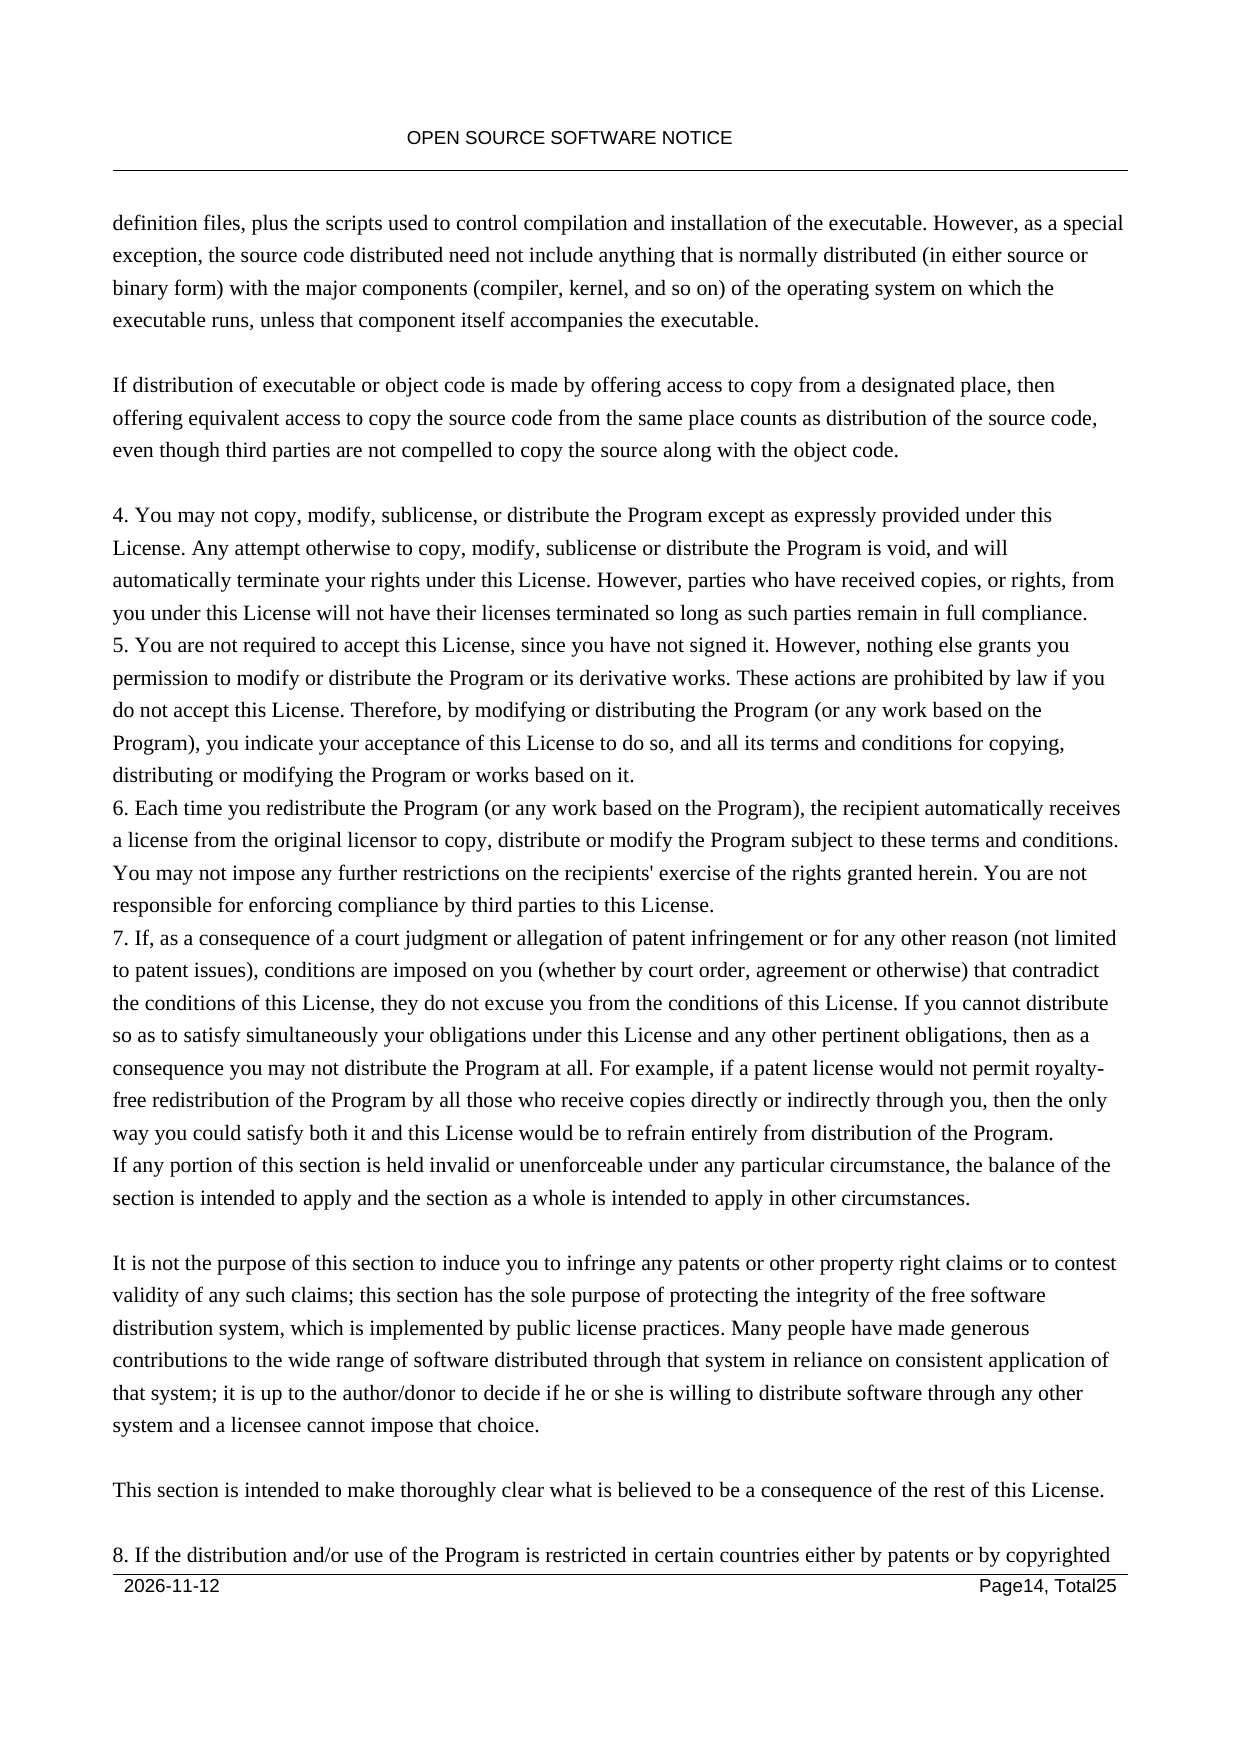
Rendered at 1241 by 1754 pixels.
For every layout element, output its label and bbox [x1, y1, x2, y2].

text [112, 206, 1128, 1571]
